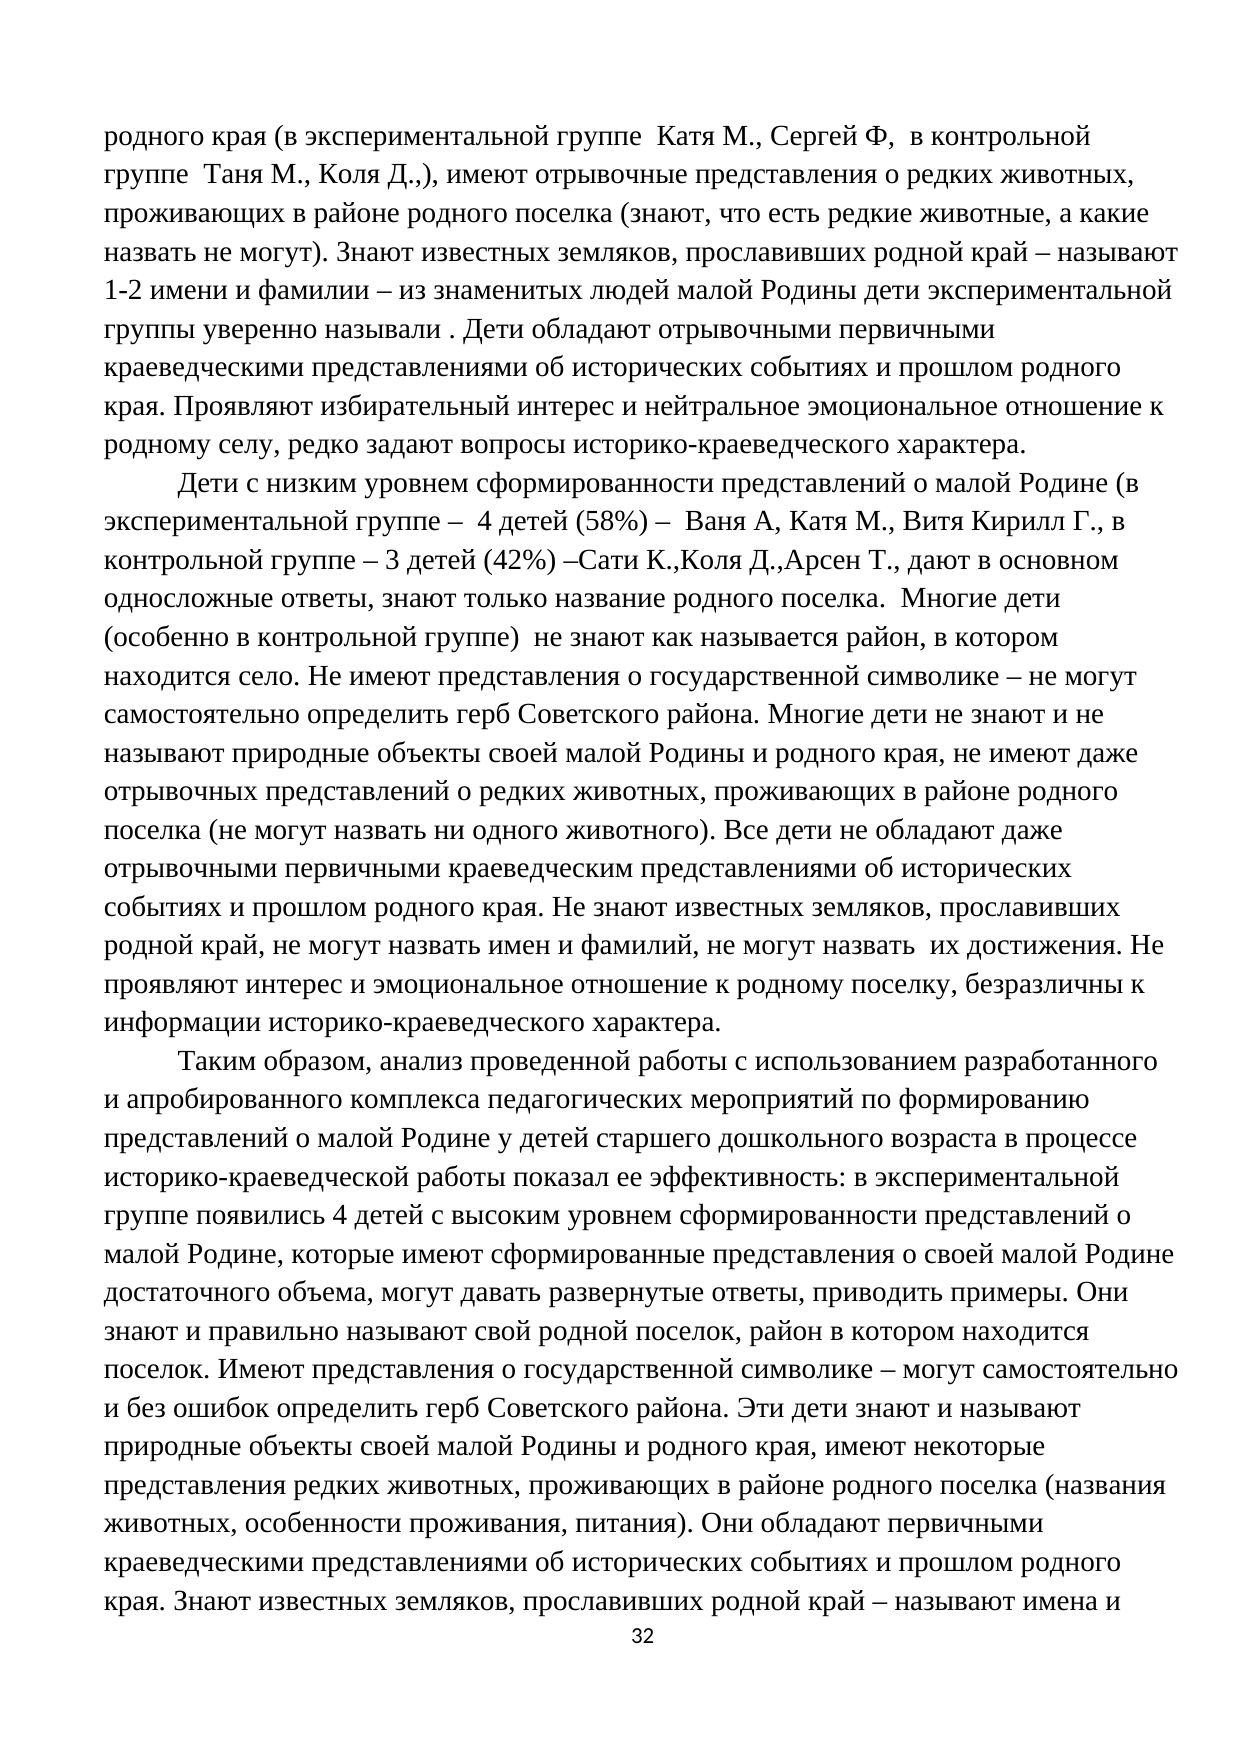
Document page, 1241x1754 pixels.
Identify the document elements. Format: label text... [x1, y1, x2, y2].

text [103, 118, 1181, 460]
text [103, 1043, 1181, 1616]
text Дети с низким уровнем сформированности представлений о малой Родине (в экспериментальной группе – 4 детей (58%) – Ваня А, Катя М., Витя Кирилл Г., в контрольной группе – 3 детей (42%) –Сати К.,Коля Д.,Арсен Т., дают в основном односложные ответы, знают только название родного поселка. Многие дети (особенно в контрольной группе) не знают как называется район, в котором находится село. Не имеют представления о государственной символике – не могут самостоятельно определить герб Советского района. Многие дети не знают и не называют природные объекты своей малой Родины и родного края, не имеют даже отрывочных представлений о редких животных, проживающих в районе родного поселка (не могут назвать ни одного животного). Все дети не обладают даже отрывочными первичными краеведческим представлениями об исторических событиях и прошлом родного края. Не знают известных земляков, прославивших родной край, не могут назвать имен и фамилий, не могут назвать их достижения. Не проявляют интерес и эмоциональное отношение к родному поселку, безразличны к информации историко-краеведческого характера. [103, 465, 1181, 1038]
